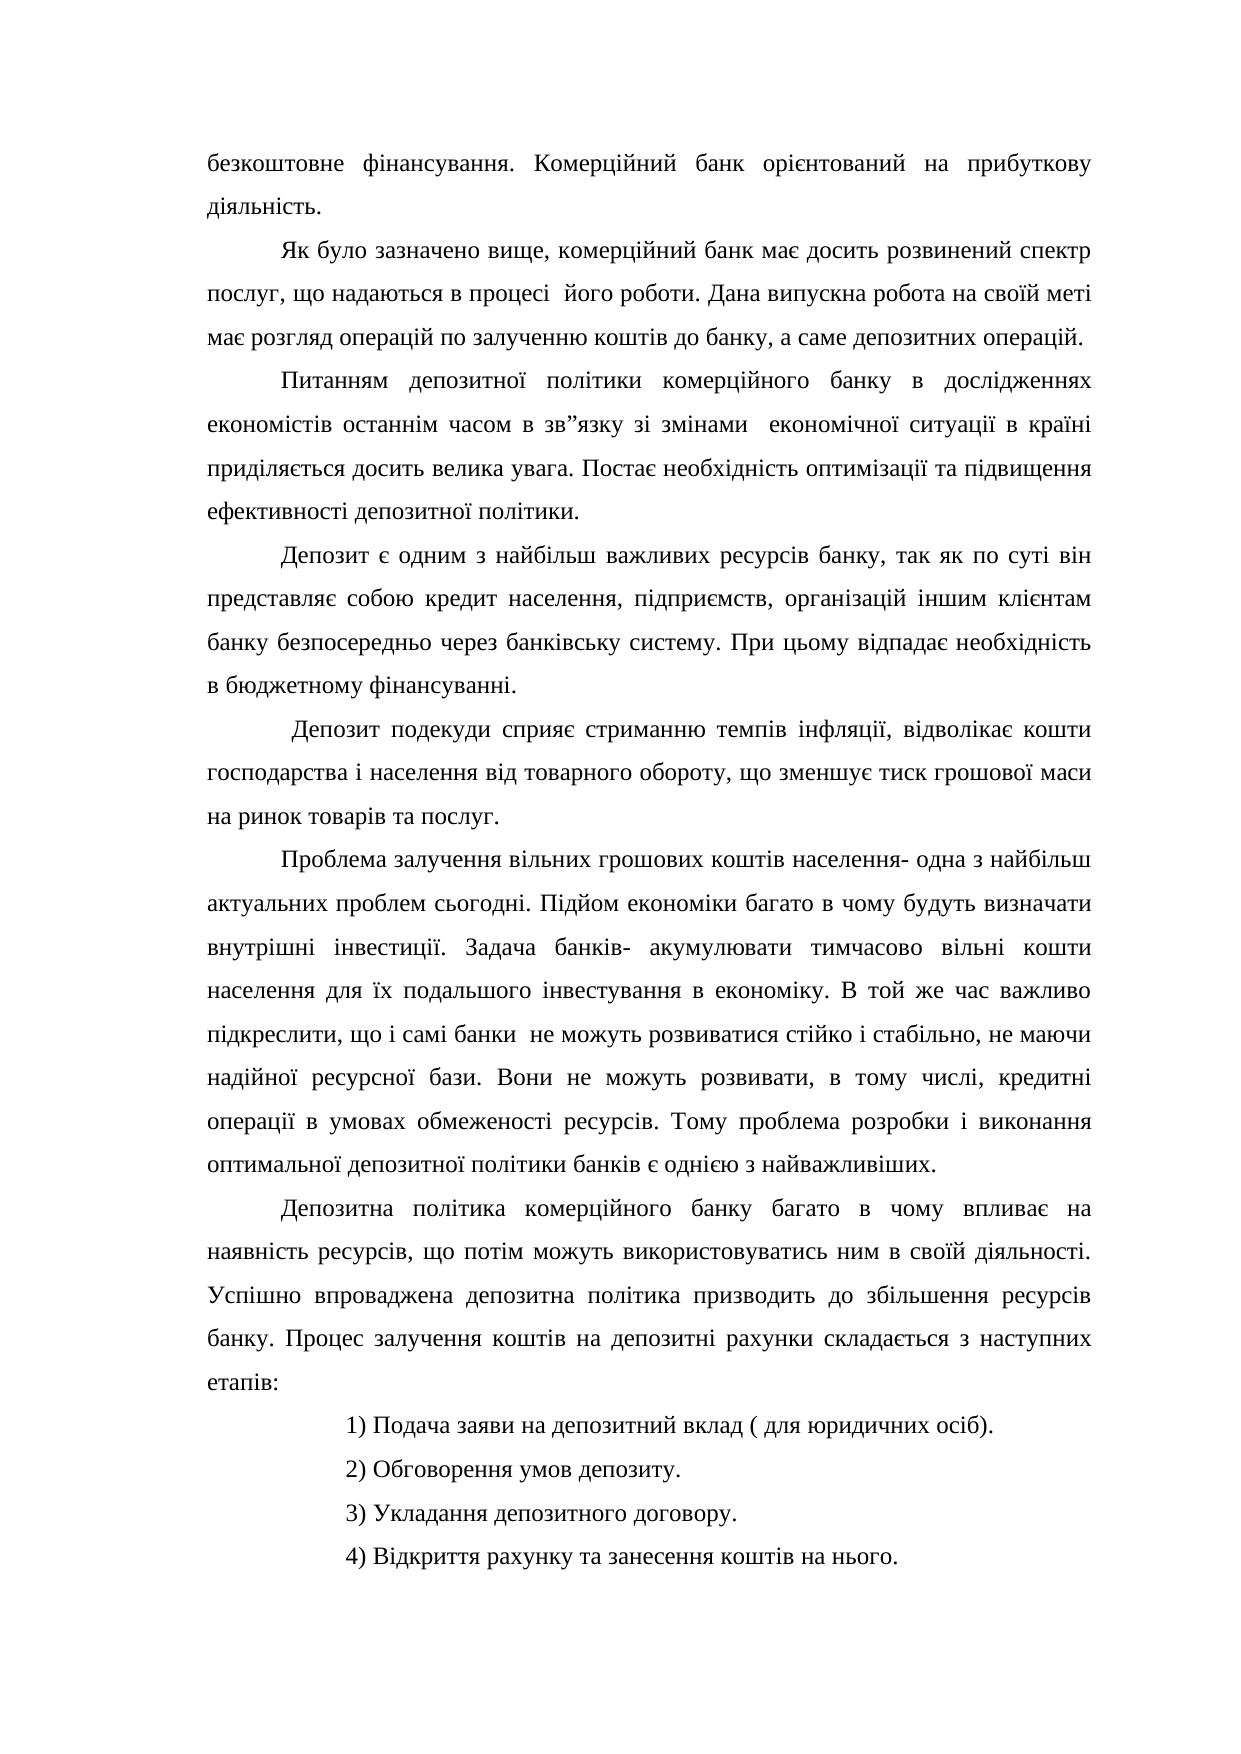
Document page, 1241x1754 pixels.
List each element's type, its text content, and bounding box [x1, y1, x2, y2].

text Депозитна політика комерційного банку багато в чому впливає на наявність ресурсів, що потім можуть використовуватись ним в своїй діяльності. Успішно впроваджена депозитна політика призводить до збільшення ресурсів банку. Процес залучення коштів на депозитні рахунки складається з наступних етапів: [207, 1193, 1092, 1396]
text 3) Укладання депозитного договору. [207, 1497, 1092, 1527]
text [207, 148, 1092, 220]
text 4) Відкриття рахунку та занесення коштів на нього. [207, 1541, 1092, 1570]
text Депозит подекуди сприяє стриманню темпів інфляції, відволікає кошти господарства і населення від товарного обороту, що зменшує тиск грошової маси на ринок товарів та послуг. [207, 714, 1092, 830]
text 2) Обговорення умов депозиту. [207, 1454, 1092, 1483]
text 1) Подача заяви на депозитний вклад ( для юридичних осіб). [207, 1410, 1092, 1439]
text Проблема залучення вільних грошових коштів населення- одна з найбільш актуальних проблем сьогодні. Підйом економіки багато в чому будуть визначати внутрішні інвестиції. Задача банків- акумулювати тимчасово вільні кошти населення для їх подальшого інвестування в економіку. В той же час важливо підкреслити, що і самі банки не можуть розвиватися стійко і стабільно, не маючи надійної ресурсної бази. Вони не можуть розвивати, в тому числі, кредитні операції в умовах обмеженості ресурсів. Тому проблема розробки і виконання оптимальної депозитної політики банків є однією з найважливіших. [207, 844, 1092, 1178]
text Депозит є одним з найбільш важливих ресурсів банку, так як по суті він представляє собою кредит населення, підприємств, організацій іншим клієнтам банку безпосередньо через банківську систему. При цьому відпадає необхідність в бюджетному фінансуванні. [207, 539, 1092, 699]
text Питанням депозитної політики комерційного банку в дослідженнях економістів останнім часом в зв”язку зі змінами економічної ситуації в країні приділяється досить велика увага. Постає необхідність оптимізації та підвищення ефективності депозитної політики. [207, 365, 1092, 525]
text Як було зазначено вище, комерційний банк має досить розвинений спектр послуг, що надаються в процесі його роботи. Дана випускна робота на своїй меті має розгляд операцій по залученню коштів до банку, а саме депозитних операцій. [207, 235, 1092, 351]
